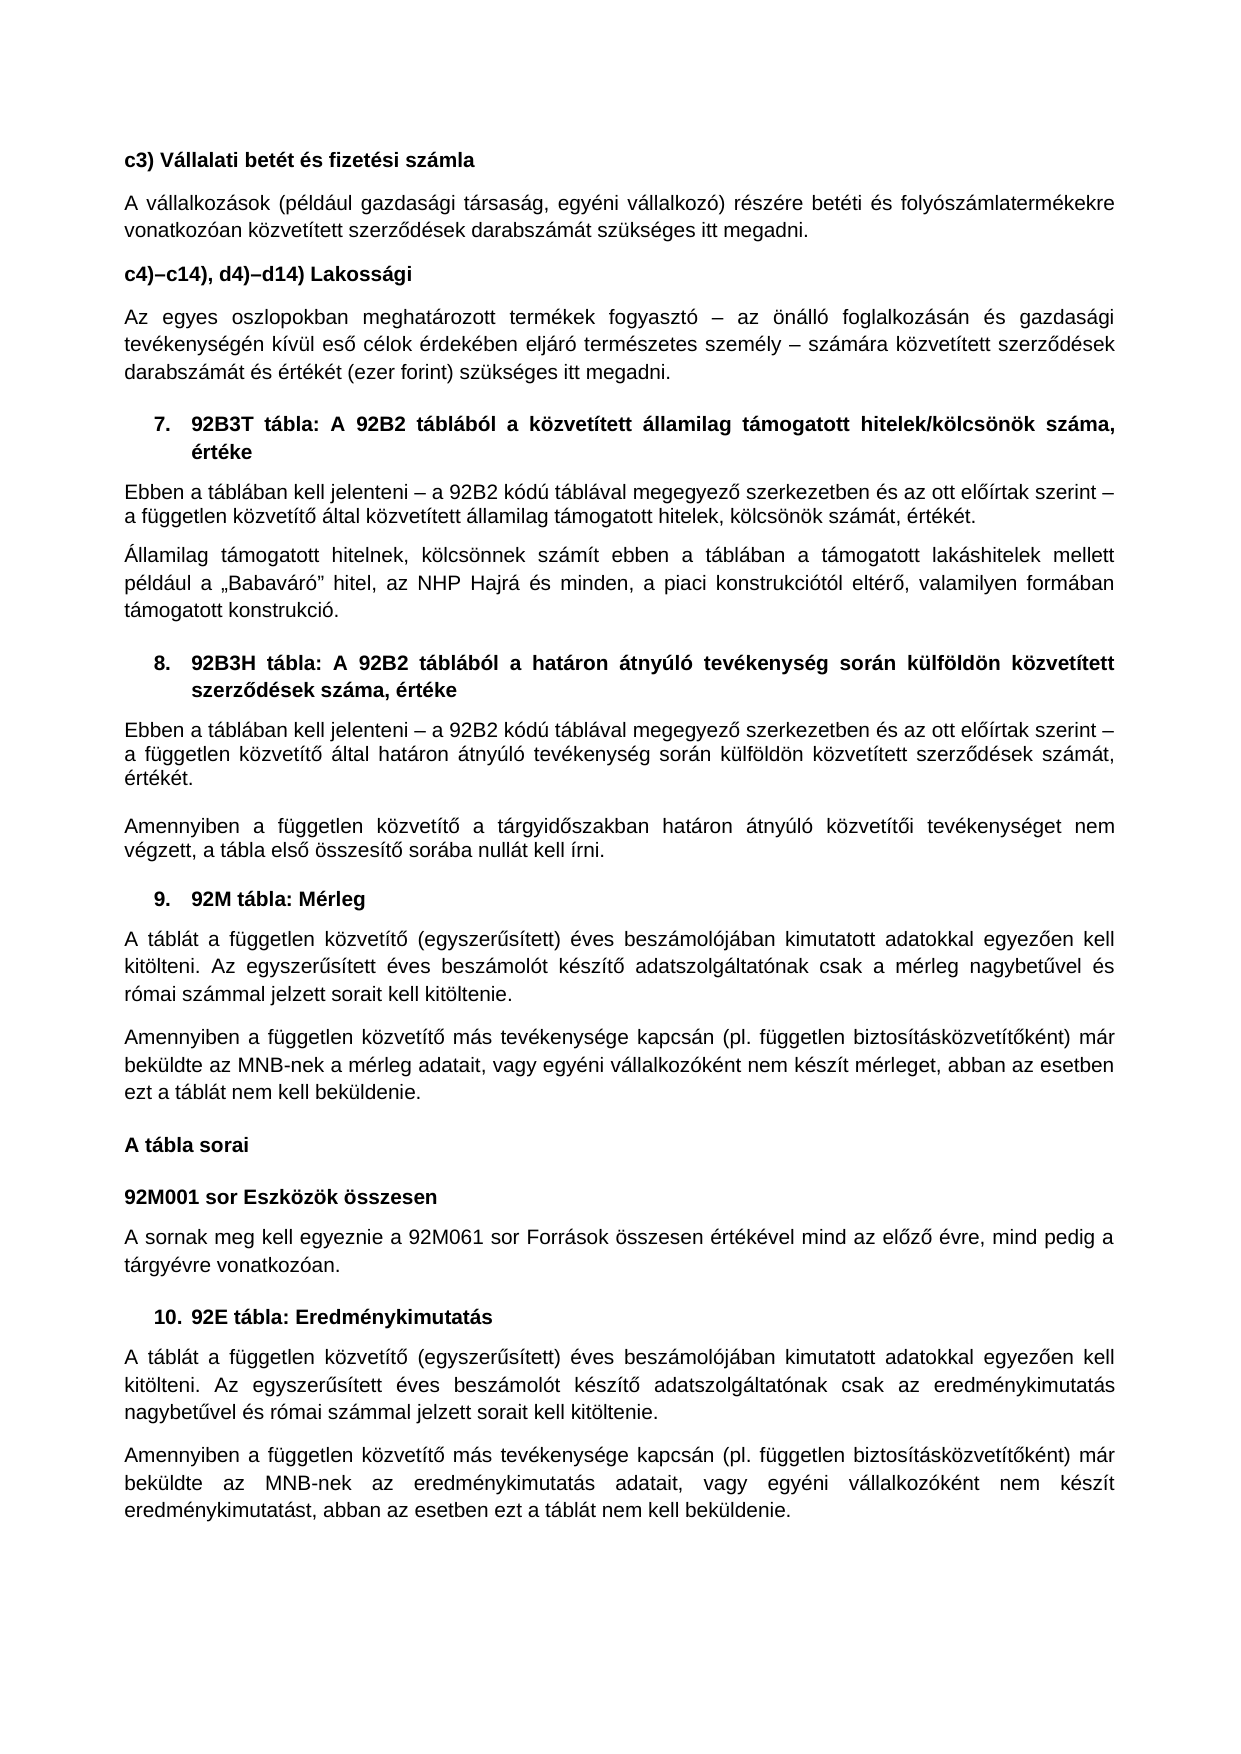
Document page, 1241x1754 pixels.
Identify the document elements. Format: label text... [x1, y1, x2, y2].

text Amennyiben a független közvetítő más tevékenysége kapcsán (pl. független biztosításközvetítőként) már beküldte az MNB-nek a mérleg adatait, vagy egyéni vállalkozóként nem készít mérleget, abban az esetben ezt a táblát nem kell beküldenie. [124, 1025, 1116, 1104]
list 92M tábla: Mérleg [153, 887, 1116, 911]
text Ebben a táblában kell jelenteni – a 92B2 kódú táblával megegyező szerkezetben és az ott előírtak szerint – a független közvetítő által közvetített államilag támogatott hitelek, kölcsönök számát, értékét. [124, 479, 1116, 527]
text Ebben a táblában kell jelenteni – a 92B2 kódú táblával megegyező szerkezetben és az ott előírtak szerint – a független közvetítő által határon átnyúló tevékenység során külföldön közvetített szerződések számát, értékét. [124, 718, 1116, 790]
text c4)–c14), d4)–d14) Lakossági [124, 261, 1116, 285]
list 92B3T tábla: A 92B2 táblából a közvetített államilag támogatott hitelek/kölcsönök száma, értéke [153, 412, 1116, 463]
text c3) Vállalati betét és fizetési számla [124, 148, 1116, 172]
list 92B3H tábla: A 92B2 táblából a határon átnyúló tevékenység során külföldön közvetített szerződések száma, értéke [153, 651, 1116, 702]
text Amennyiben a független közvetítő a tárgyidőszakban határon átnyúló közvetítői tevékenységet nem végzett, a tábla első összesítő sorába nullát kell írni. [124, 814, 1116, 862]
list 92E tábla: Eredménykimutatás [153, 1305, 1116, 1329]
text Az egyes oszlopokban meghatározott termékek fogyasztó – az önálló foglalkozásán és gazdasági tevékenységén kívül eső célok érdekében eljáró természetes személy – számára közvetített szerződések darabszámát és értékét (ezer forint) szükséges itt megadni. [124, 304, 1116, 383]
text Amennyiben a független közvetítő más tevékenysége kapcsán (pl. független biztosításközvetítőként) már beküldte az MNB-nek az eredménykimutatás adatait, vagy egyéni vállalkozóként nem készít eredménykimutatást, abban az esetben ezt a táblát nem kell beküldenie. [124, 1443, 1116, 1522]
text Államilag támogatott hitelnek, kölcsönnek számít ebben a táblában a támogatott lakáshitelek mellett például a „Babaváró” hitel, az NHP Hajrá és minden, a piaci konstrukciótól eltérő, valamilyen formában támogatott konstrukció. [124, 543, 1116, 622]
text A táblát a független közvetítő (egyszerűsített) éves beszámolójában kimutatott adatokkal egyezően kell kitölteni. Az egyszerűsített éves beszámolót készítő adatszolgáltatónak csak a mérleg nagybetűvel és római számmal jelzett sorait kell kitöltenie. [124, 927, 1116, 1006]
text A sornak meg kell egyeznie a 92M061 sor Források összesen értékével mind az előző évre, mind pedig a tárgyévre vonatkozóan. [124, 1225, 1116, 1276]
text 92M001 sor Eszközök összesen [124, 1185, 1116, 1209]
text A tábla sorai [124, 1132, 1116, 1156]
text A táblát a független közvetítő (egyszerűsített) éves beszámolójában kimutatott adatokkal egyezően kell kitölteni. Az egyszerűsített éves beszámolót készítő adatszolgáltatónak csak az eredménykimutatás nagybetűvel és római számmal jelzett sorait kell kitöltenie. [124, 1345, 1116, 1424]
text A vállalkozások (például gazdasági társaság, egyéni vállalkozó) részére betéti és folyószámlatermékekre vonatkozóan közvetített szerződések darabszámát szükséges itt megadni. [124, 191, 1116, 242]
